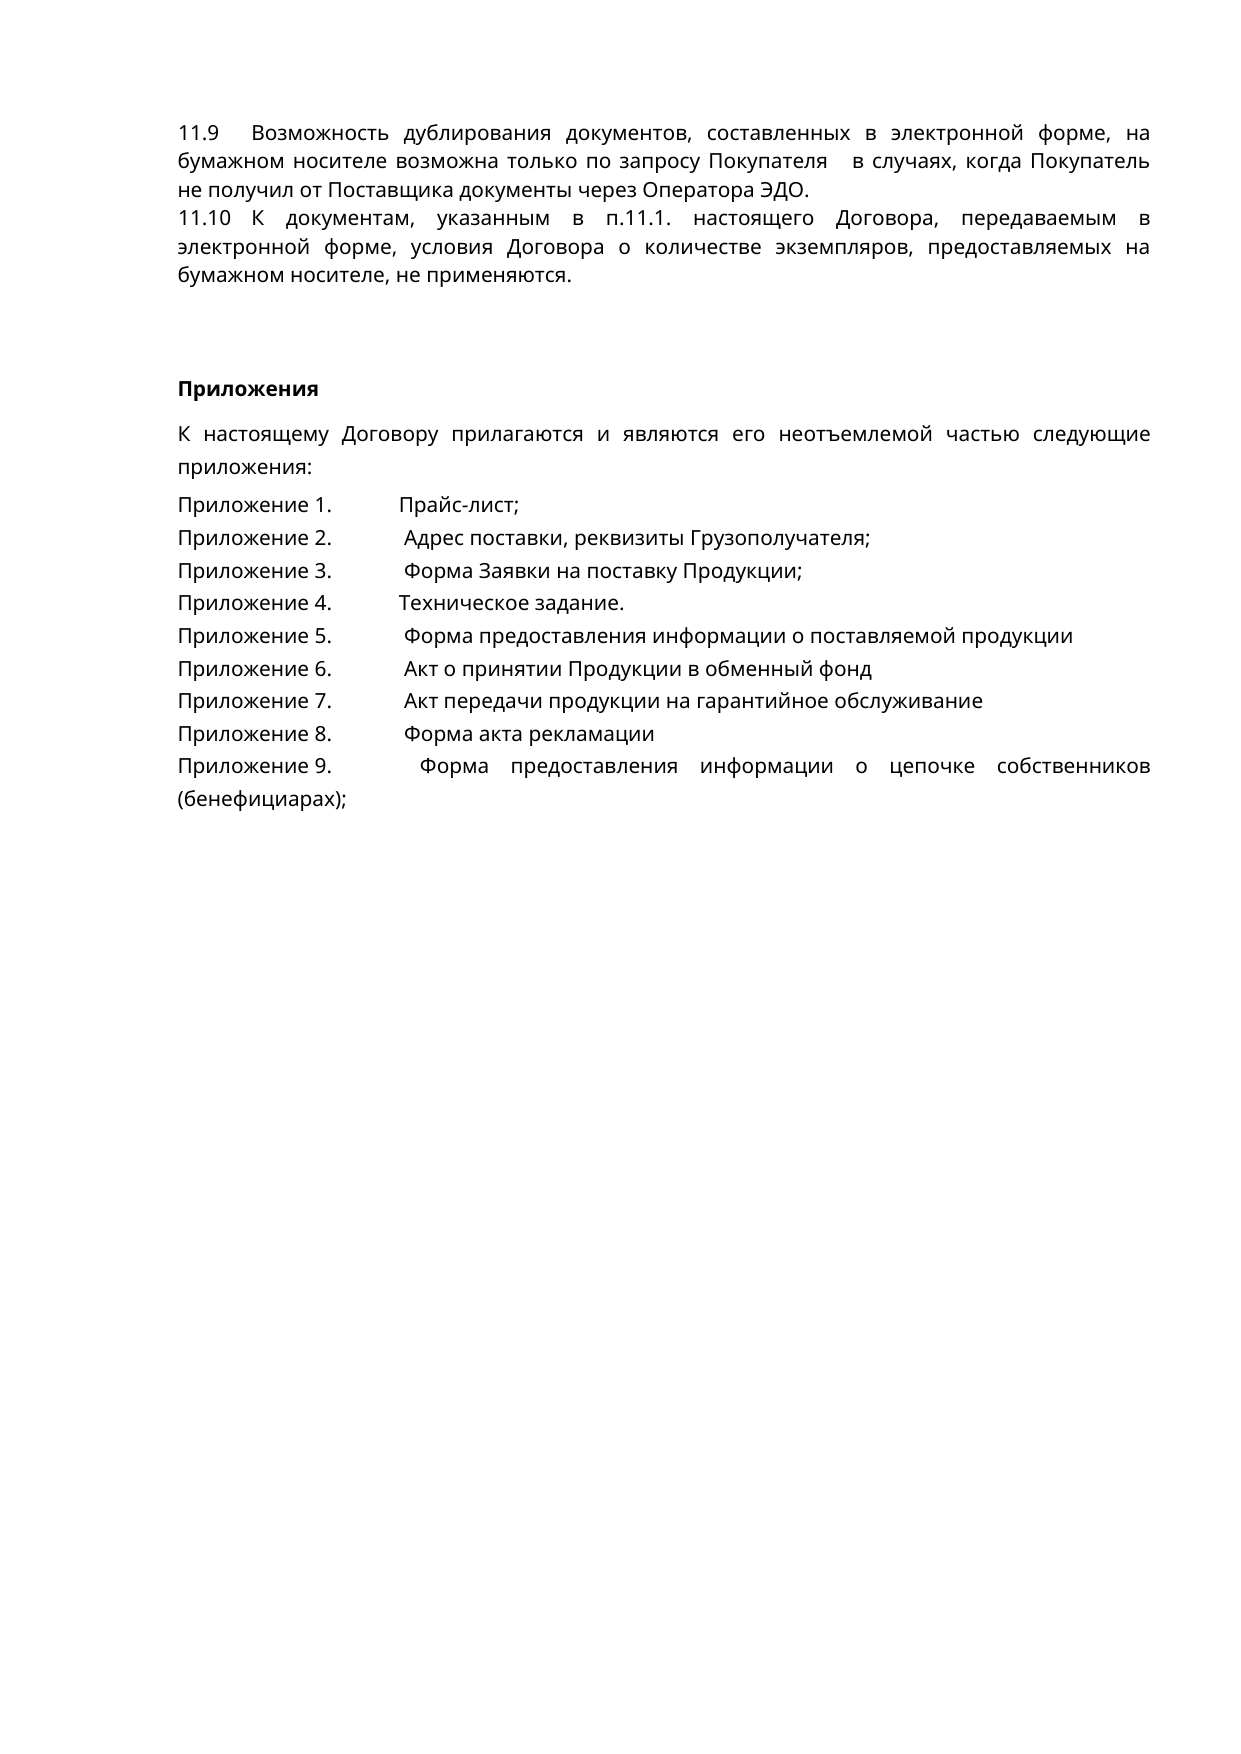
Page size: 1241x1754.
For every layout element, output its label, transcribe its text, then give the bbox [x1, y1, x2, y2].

text К настоящему Договору прилагаются и являются его неотъемлемой частью следующие приложения: [177, 419, 1152, 480]
list Акт о принятии Продукции в обменный фонд [177, 654, 1152, 682]
list Адрес поставки, реквизиты Грузополучателя; [177, 523, 1152, 552]
list Форма Заявки на поставку Продукции; [177, 556, 1152, 584]
list Форма предоставления информации о цепочке собственников (бенефициарах); [177, 751, 1152, 812]
list Техническое задание. [177, 588, 1152, 617]
list Форма предоставления информации о поставляемой продукции [177, 621, 1152, 649]
list Акт передачи продукции на гарантийное обслуживание [177, 686, 1152, 715]
list Возможность дублирования документов, составленных в электронной форме, на бумажном носителе возможна только по запросу Покупателя в случаях, когда Покупатель не получил от Поставщика документы через Оператора ЭДО. [177, 118, 1152, 203]
list Прайс-лист; [177, 491, 1152, 519]
list Форма акта рекламации [177, 719, 1152, 747]
text Приложения [177, 374, 1152, 402]
list К документам, указанным в п.11.1. настоящего Договора, передаваемым в электронной форме, условия Договора о количестве экземпляров, предоставляемых на бумажном носителе, не применяются. [177, 203, 1152, 289]
